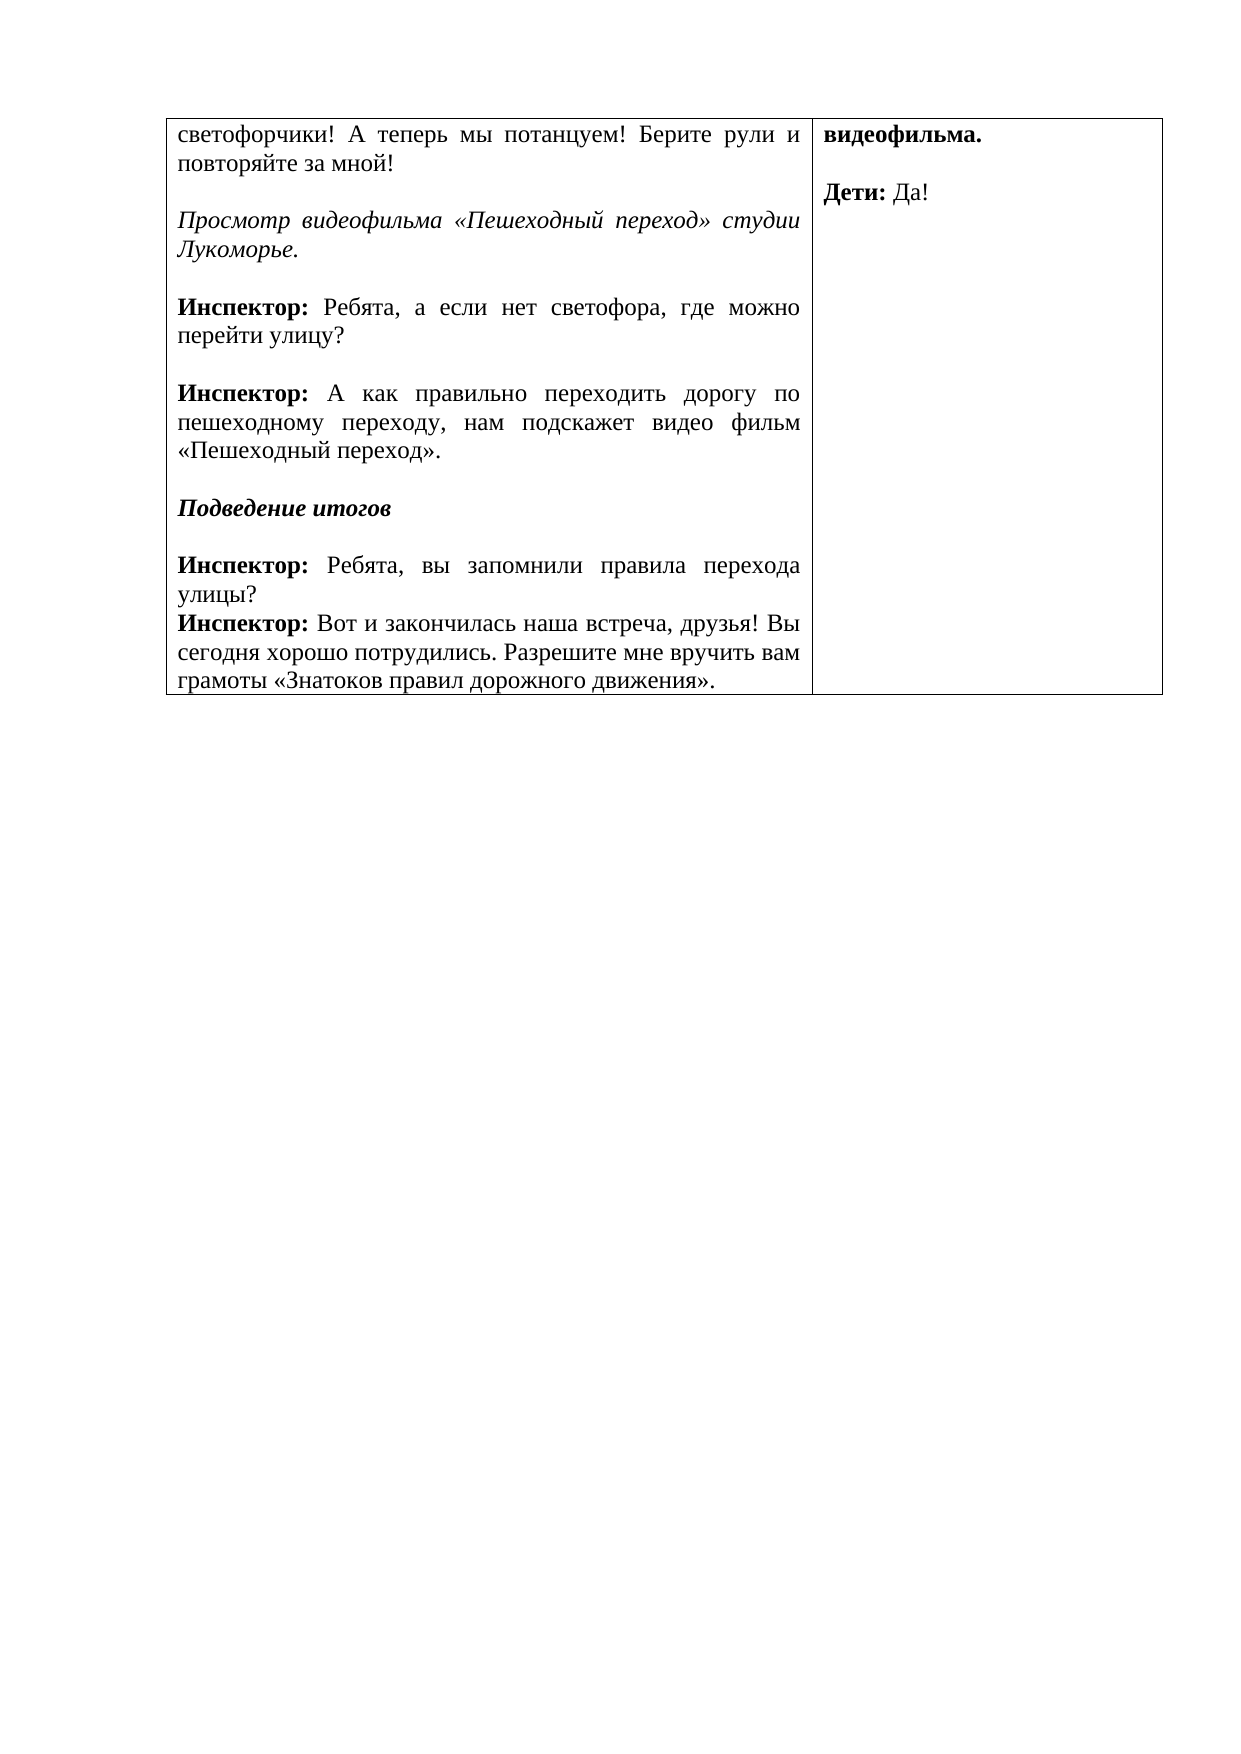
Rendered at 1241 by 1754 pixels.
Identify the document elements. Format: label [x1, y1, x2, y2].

table_cell [813, 119, 1162, 694]
table_cell [167, 119, 812, 694]
